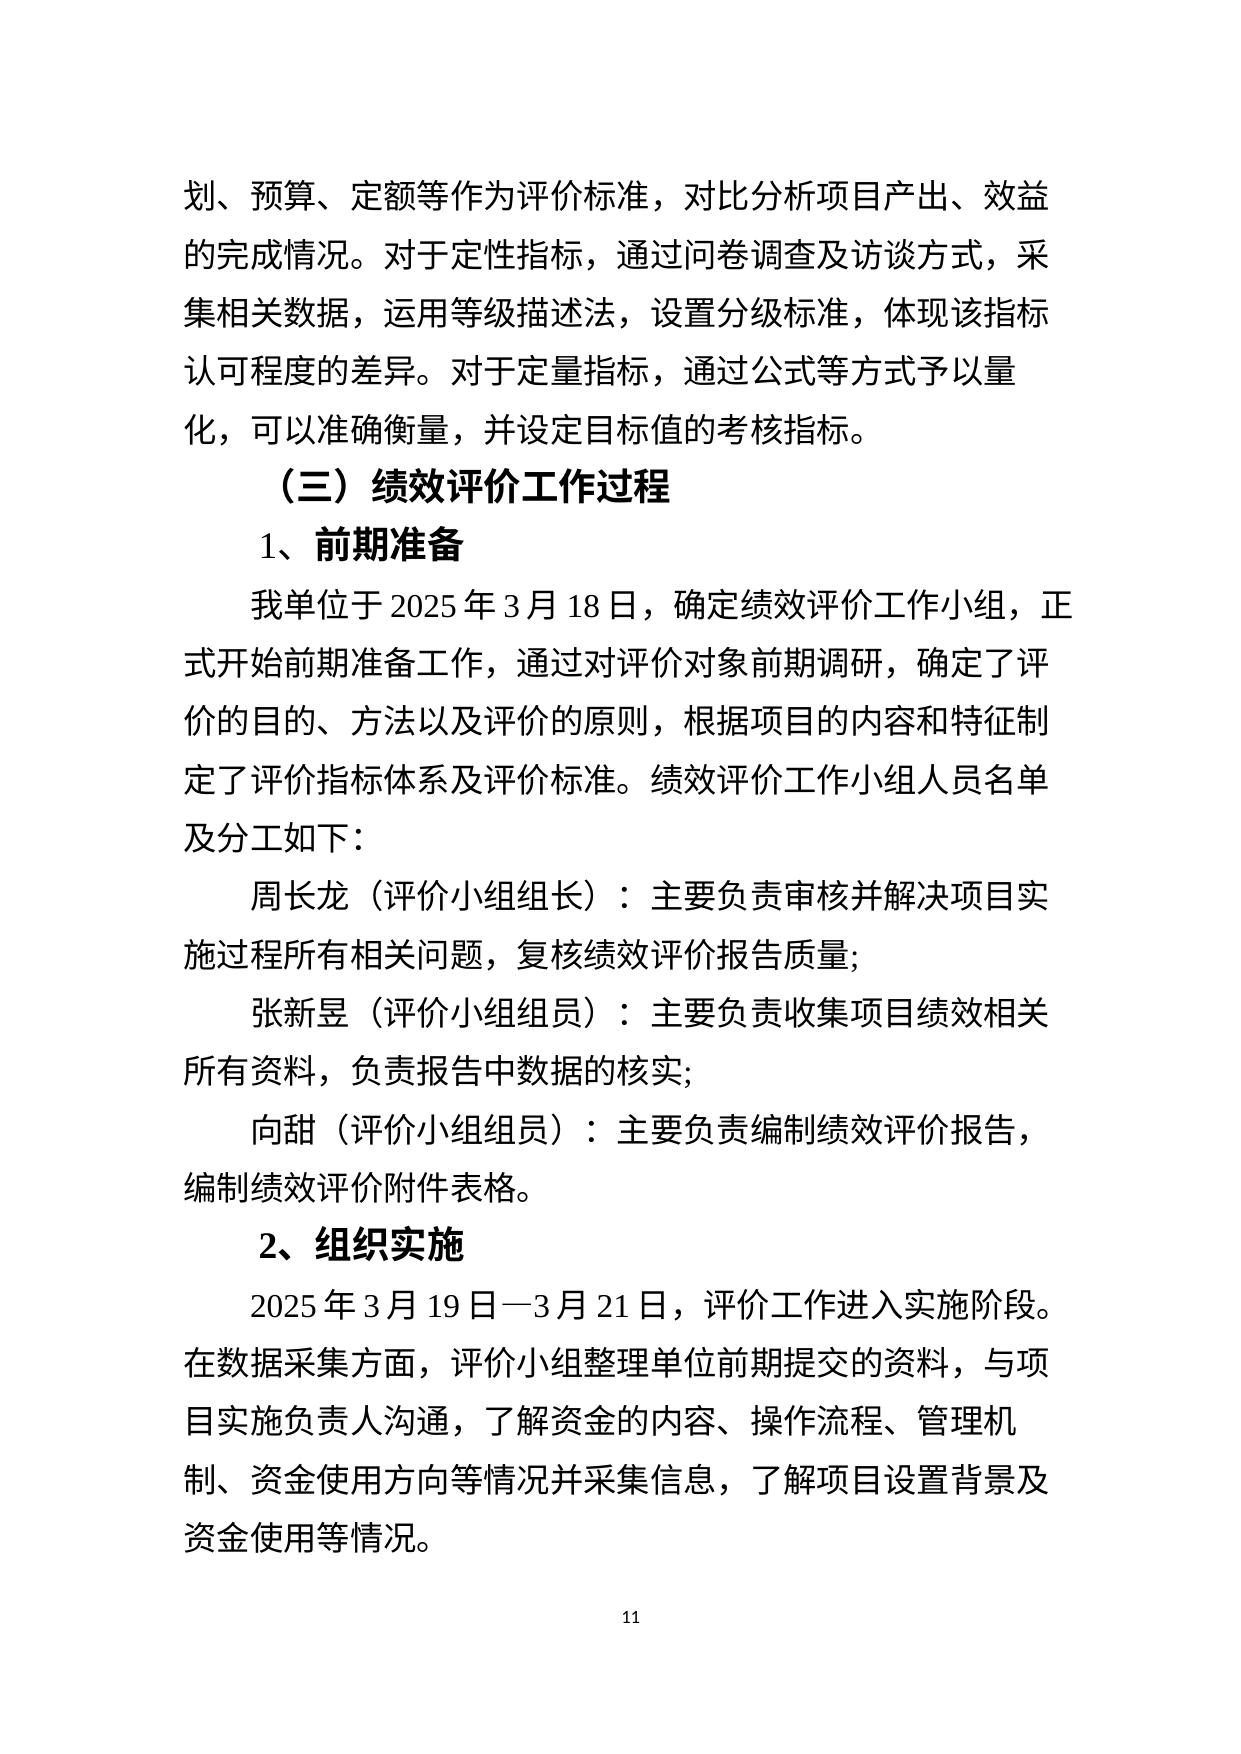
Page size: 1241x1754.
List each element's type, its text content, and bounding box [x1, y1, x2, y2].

list 向甜（评价小组组员）：主要负责编制绩效评价报告，编制绩效评价附件表格。 [183, 1095, 1078, 1212]
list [183, 162, 1078, 454]
list 张新昱（评价小组组员）：主要负责收集项目绩效相关所有资料，负责报告中数据的核实; [183, 979, 1078, 1095]
list 我单位于2025年3月18日，确定绩效评价工作小组，正式开始前期准备工作，通过对评价对象前期调研，确定了评价的目的、方法以及评价的原则，根据项目的内容和特征制定了评价指标体系及评价标准。绩效评价工作小组人员名单及分工如下： [183, 570, 1078, 862]
list 绩效评价工作过程 [183, 454, 1078, 512]
list 组织实施 [183, 1212, 1078, 1270]
list 周长龙（评价小组组长）：主要负责审核并解决项目实施过程所有相关问题，复核绩效评价报告质量; [183, 862, 1078, 979]
list 前期准备 [183, 512, 1078, 570]
list 2025年3月19日—3月21日，评价工作进入实施阶段。在数据采集方面，评价小组整理单位前期提交的资料，与项目实施负责人沟通，了解资金的内容、操作流程、管理机制、资金使用方向等情况并采集信息，了解项目设置背景及资金使用等情况。 [183, 1270, 1078, 1562]
